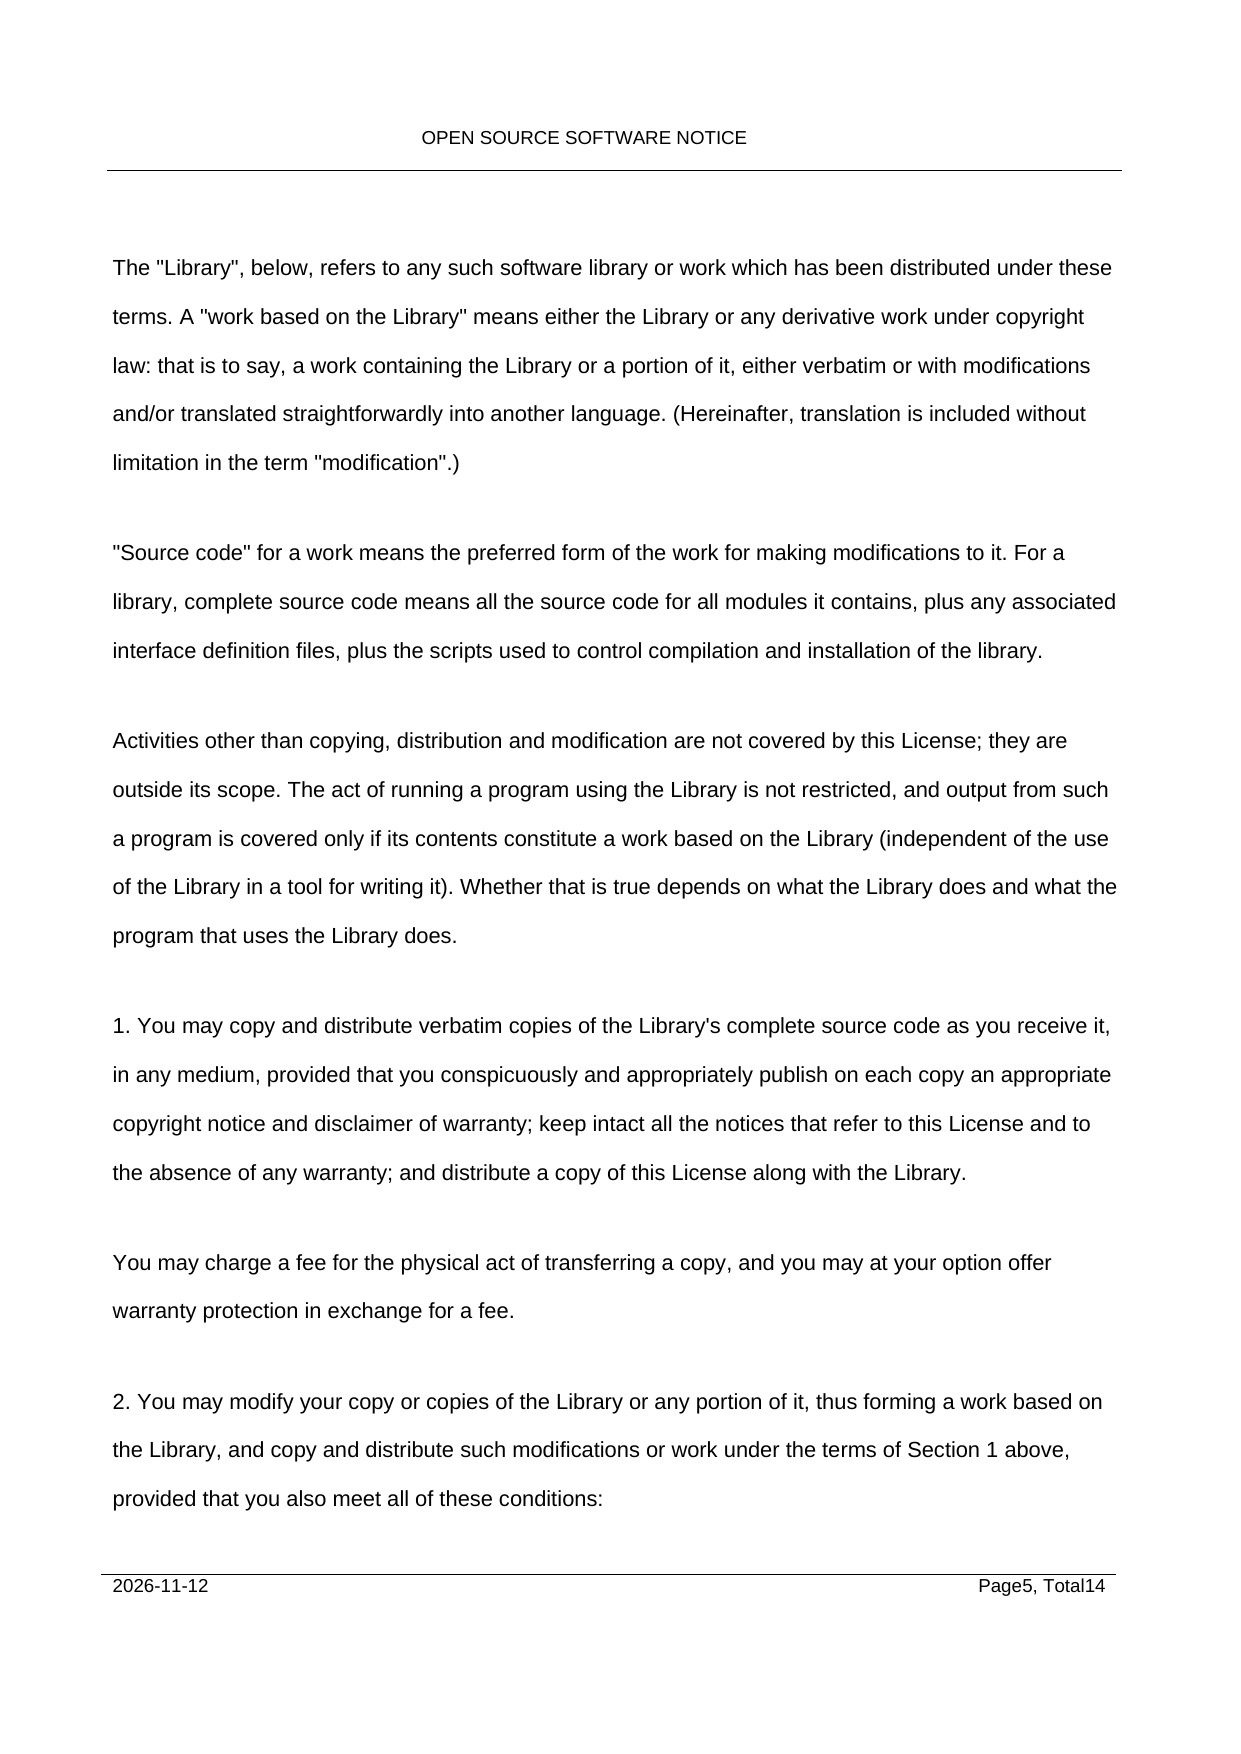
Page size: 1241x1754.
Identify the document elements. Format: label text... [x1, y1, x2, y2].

text 1. You may copy and distribute verbatim copies of the Library's complete source code as you receive it, in any medium, provided that you conspicuously and appropriately publish on each copy an appropriate copyright notice and disclaimer of warranty; keep intact all the notices that refer to this License and to the absence of any warranty; and distribute a copy of this License along with the Library. [112, 1009, 1128, 1188]
text "Source code" for a work means the preferred form of the work for making modifications to it. For a library, complete source code means all the source code for all modules it contains, plus any associated interface definition files, plus the scripts used to control compilation and installation of the library. [112, 537, 1128, 667]
text Activities other than copying, distribution and modification are not covered by this License; they are outside its scope. The act of running a program using the Library is not restricted, and output from such a program is covered only if its contents constitute a work based on the Library (independent of the use of the Library in a tool for writing it). Whether that is true depends on what the Library does and what the program that uses the Library does. [112, 724, 1128, 952]
text The "Library", below, refers to any such software library or work which has been distributed under these terms. A "work based on the Library" means either the Library or any derivative work under copyright law: that is to say, a work containing the Library or a portion of it, either verbatim or with modifications and/or translated straightforwardly into another language. (Hereinafter, translation is included without limitation in the term "modification".) [112, 251, 1128, 479]
text 2. You may modify your copy or copies of the Library or any portion of it, thus forming a work based on the Library, and copy and distribute such modifications or work under the terms of Section 1 above, provided that you also meet all of these conditions: [112, 1385, 1128, 1515]
text You may charge a fee for the physical act of transferring a copy, and you may at your option offer warranty protection in exchange for a fee. [112, 1246, 1128, 1327]
